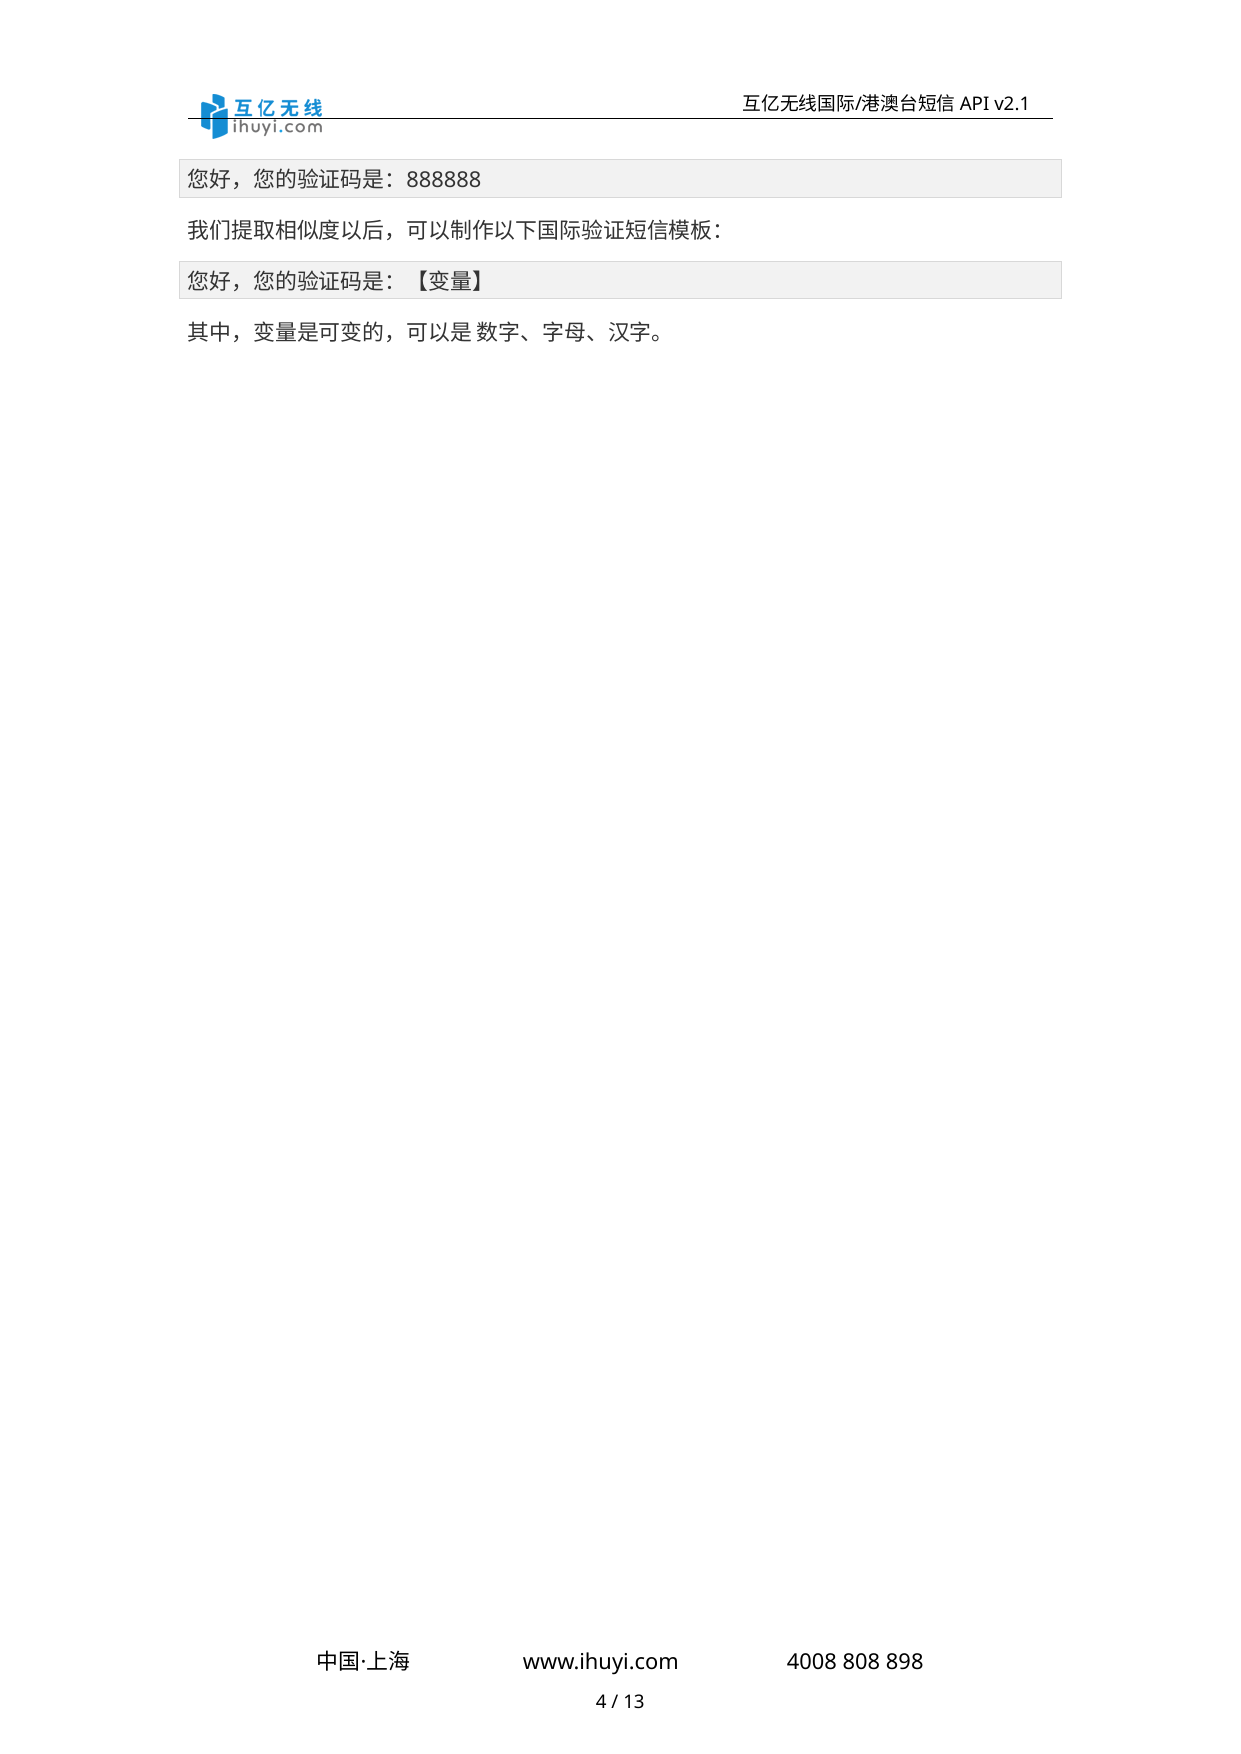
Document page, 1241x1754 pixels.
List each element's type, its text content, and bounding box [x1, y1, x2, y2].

text 其中，变量是可变的，可以是 数字、字母、汉字。 [187, 315, 1053, 347]
picture [196, 119, 327, 141]
text 我们提取相似度以后，可以制作以下国际验证短信模板： [187, 213, 1053, 245]
text 您好，您的验证码是：888888 [180, 160, 1061, 197]
text 您好，您的验证码是：【变量】 [180, 262, 1061, 298]
picture [196, 86, 327, 118]
